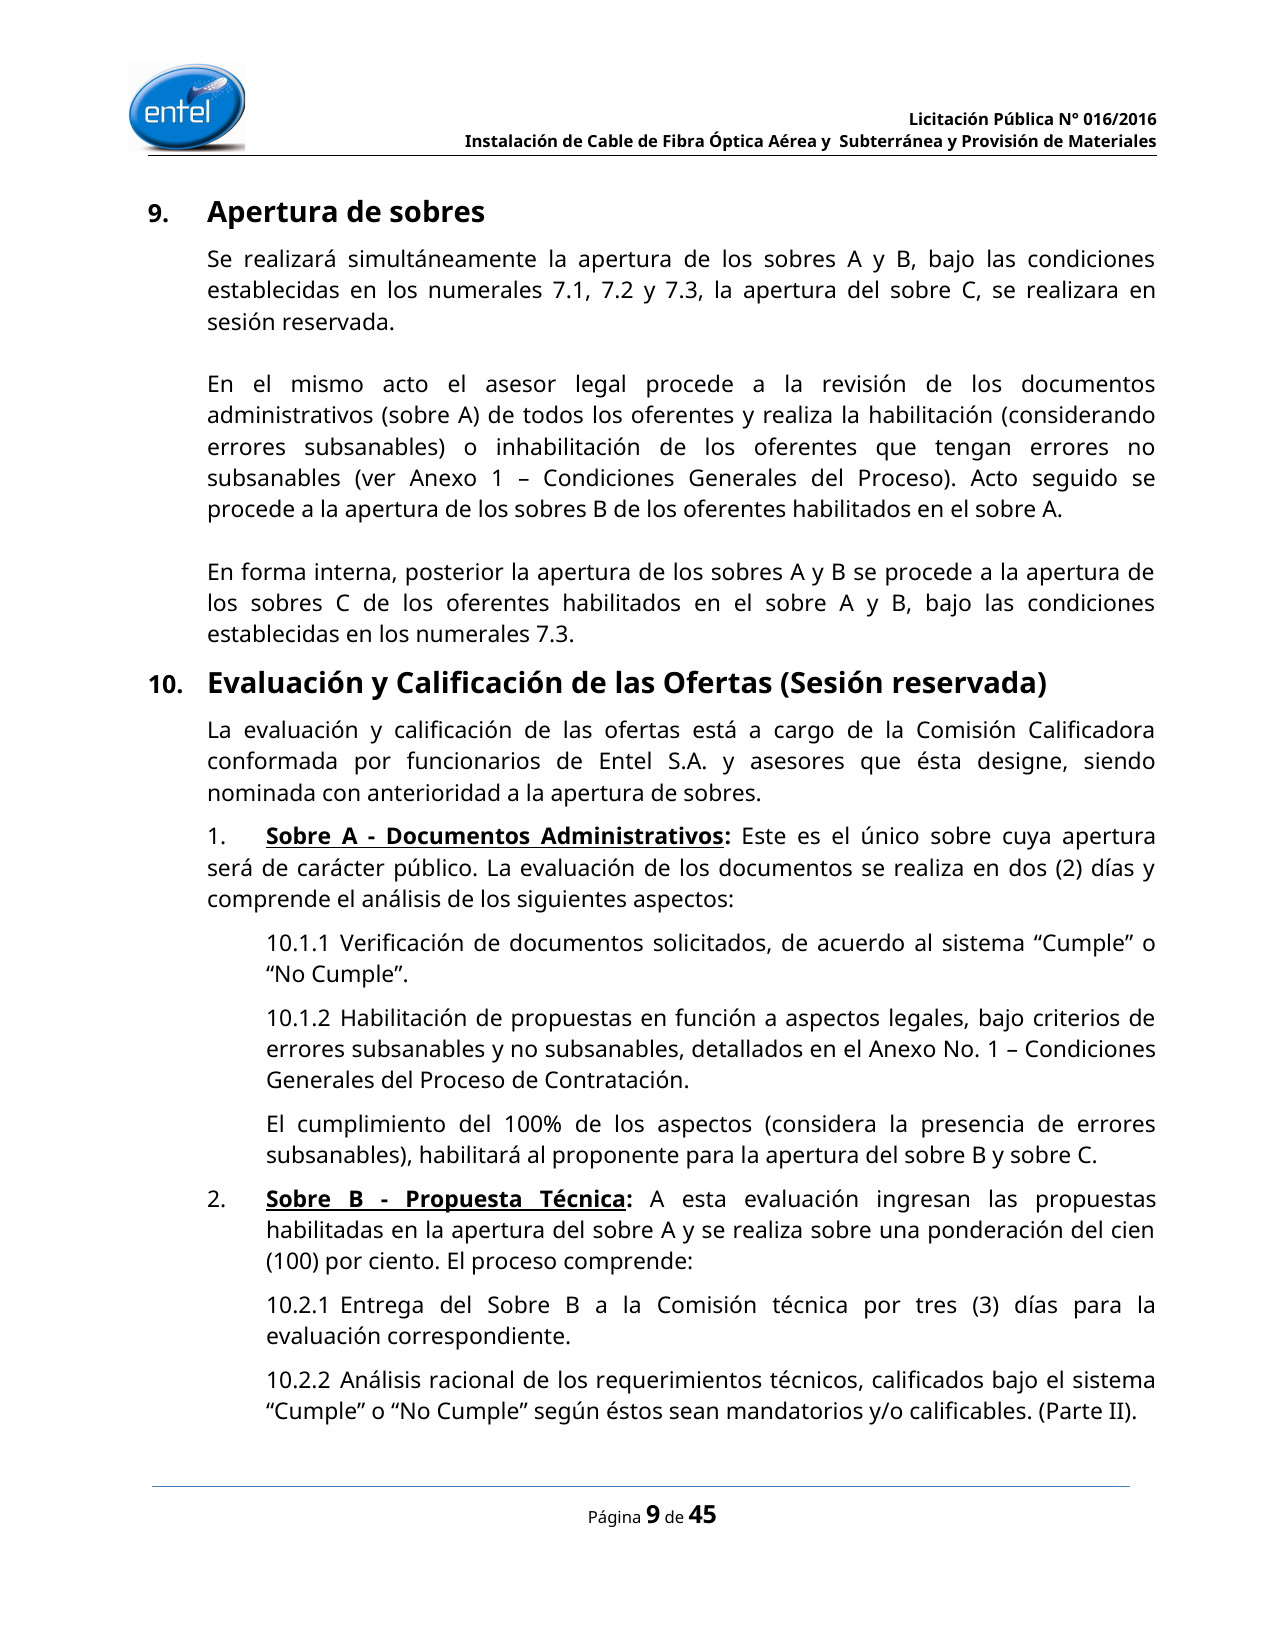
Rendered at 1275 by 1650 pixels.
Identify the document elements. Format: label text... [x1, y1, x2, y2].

text Se realizará simultáneamente la apertura de los sobres A y B, bajo las condiciones establecidas en los numerales 7.1, 7.2 y 7.3, la apertura del sobre C, se realizara en sesión reservada. [207, 243, 1157, 337]
list Sobre A - Documentos Administrativos: Este es el único sobre cuya apertura será de carácter público. La evaluación de los documentos se realiza en dos (2) días y comprende el análisis de los siguientes aspectos: [207, 820, 1157, 914]
picture [128, 62, 246, 152]
text La evaluación y calificación de las ofertas está a cargo de la Comisión Calificadora conformada por funcionarios de Entel S.A. y asesores que ésta designe, siendo nominada con anterioridad a la apertura de sobres. [207, 714, 1157, 808]
text En forma interna, posterior la apertura de los sobres A y B se procede a la apertura de los sobres C de los oferentes habilitados en el sobre A y B, bajo las condiciones establecidas en los numerales 7.3. [207, 556, 1157, 649]
list Habilitación de propuestas en función a aspectos legales, bajo criterios de errores subsanables y no subsanables, detallados en el Anexo No. 1 – Condiciones Generales del Proceso de Contratación. [266, 1002, 1157, 1095]
text El cumplimiento del 100% de los aspectos (considera la presencia de errores subsanables), habilitará al proponente para la apertura del sobre B y sobre C. [266, 1108, 1157, 1170]
list Análisis racional de los requerimientos técnicos, calificados bajo el sistema “Cumple” o “No Cumple” según éstos sean mandatorios y/o calificables. (Parte II). [266, 1364, 1157, 1427]
list Entrega del Sobre B a la Comisión técnica por tres (3) días para la evaluación correspondiente. [266, 1289, 1157, 1352]
list Evaluación y Calificación de las Ofertas (Sesión reservada) [148, 662, 1157, 702]
list Sobre B - Propuesta Técnica: A esta evaluación ingresan las propuestas habilitadas en la apertura del sobre A y se realiza sobre una ponderación del cien (100) por ciento. El proceso comprende: [207, 1183, 1157, 1277]
list Verificación de documentos solicitados, de acuerdo al sistema “Cumple” o “No Cumple”. [266, 927, 1157, 989]
list Apertura de sobres [148, 191, 1157, 231]
text En el mismo acto el asesor legal procede a la revisión de los documentos administrativos (sobre A) de todos los oferentes y realiza la habilitación (considerando errores subsanables) o inhabilitación de los oferentes que tengan errores no subsanables (ver Anexo 1 – Condiciones Generales del Proceso). Acto seguido se procede a la apertura de los sobres B de los oferentes habilitados en el sobre A. [207, 368, 1157, 524]
